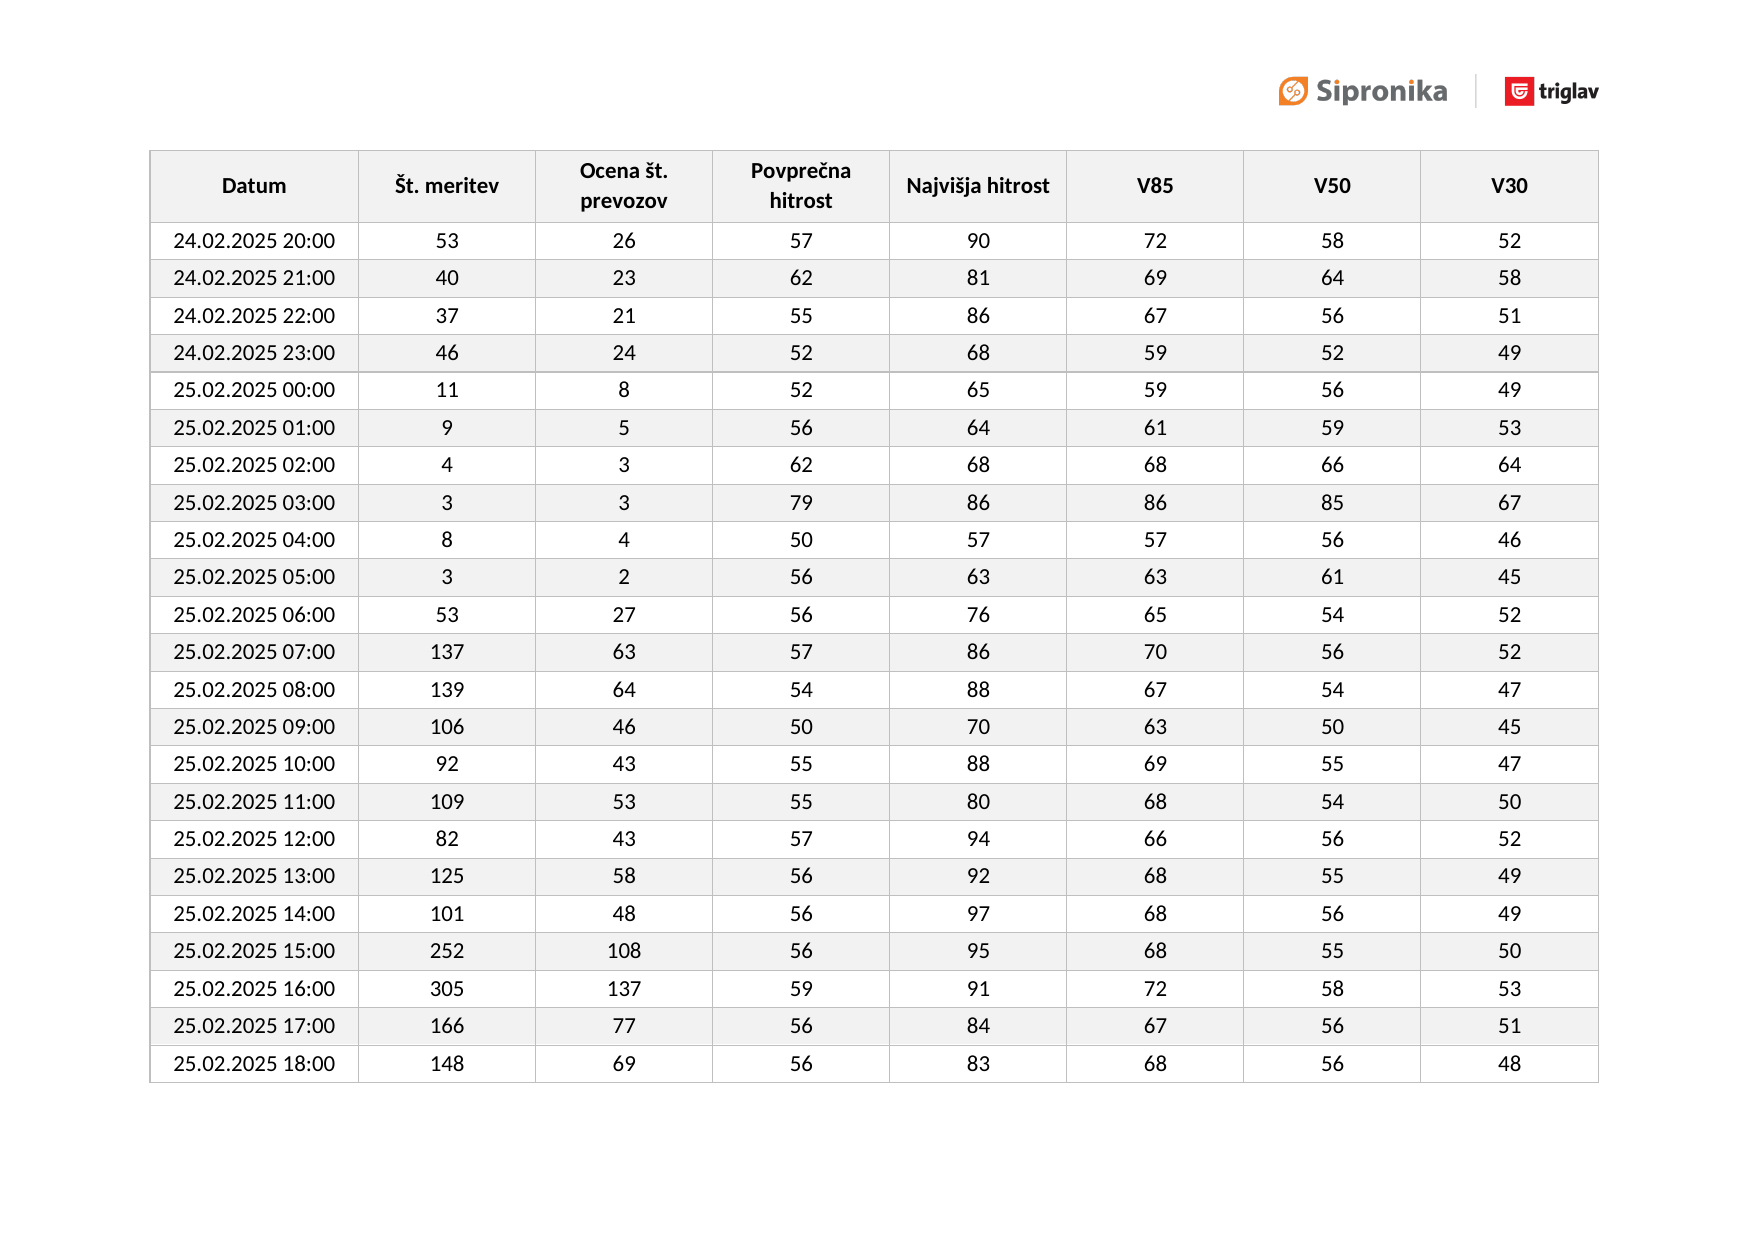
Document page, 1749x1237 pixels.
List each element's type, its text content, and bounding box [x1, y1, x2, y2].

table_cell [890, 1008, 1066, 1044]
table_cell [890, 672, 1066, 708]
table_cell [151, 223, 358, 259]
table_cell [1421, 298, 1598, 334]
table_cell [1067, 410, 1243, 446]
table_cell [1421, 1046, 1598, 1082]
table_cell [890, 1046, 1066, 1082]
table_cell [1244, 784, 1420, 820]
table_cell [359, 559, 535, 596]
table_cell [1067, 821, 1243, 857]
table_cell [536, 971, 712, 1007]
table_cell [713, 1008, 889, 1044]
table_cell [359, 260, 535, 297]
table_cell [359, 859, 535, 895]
table_header V85 [1067, 151, 1243, 222]
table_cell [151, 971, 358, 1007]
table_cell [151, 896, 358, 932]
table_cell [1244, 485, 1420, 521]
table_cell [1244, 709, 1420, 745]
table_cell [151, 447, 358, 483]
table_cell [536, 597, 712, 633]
table_header V50 [1244, 151, 1420, 222]
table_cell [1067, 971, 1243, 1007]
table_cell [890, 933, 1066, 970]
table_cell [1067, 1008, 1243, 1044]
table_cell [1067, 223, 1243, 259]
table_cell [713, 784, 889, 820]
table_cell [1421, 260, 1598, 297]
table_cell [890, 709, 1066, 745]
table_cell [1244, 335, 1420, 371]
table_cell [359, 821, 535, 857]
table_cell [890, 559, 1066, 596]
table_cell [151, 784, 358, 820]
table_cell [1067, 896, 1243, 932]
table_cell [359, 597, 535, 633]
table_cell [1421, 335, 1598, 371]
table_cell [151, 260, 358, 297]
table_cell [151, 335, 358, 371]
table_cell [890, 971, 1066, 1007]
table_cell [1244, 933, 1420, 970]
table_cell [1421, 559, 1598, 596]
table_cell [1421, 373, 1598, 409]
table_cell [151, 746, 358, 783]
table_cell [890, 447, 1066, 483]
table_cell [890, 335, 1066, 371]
table_header Št. meritev [359, 151, 535, 222]
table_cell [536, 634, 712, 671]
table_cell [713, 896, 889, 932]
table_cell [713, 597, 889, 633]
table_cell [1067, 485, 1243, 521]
table_header Ocena št. prevozov [536, 151, 712, 222]
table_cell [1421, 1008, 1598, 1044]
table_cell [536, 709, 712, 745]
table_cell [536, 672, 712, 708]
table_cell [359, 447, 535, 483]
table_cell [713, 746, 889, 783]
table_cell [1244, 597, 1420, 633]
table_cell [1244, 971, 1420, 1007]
table_header Povprečna hitrost [713, 151, 889, 222]
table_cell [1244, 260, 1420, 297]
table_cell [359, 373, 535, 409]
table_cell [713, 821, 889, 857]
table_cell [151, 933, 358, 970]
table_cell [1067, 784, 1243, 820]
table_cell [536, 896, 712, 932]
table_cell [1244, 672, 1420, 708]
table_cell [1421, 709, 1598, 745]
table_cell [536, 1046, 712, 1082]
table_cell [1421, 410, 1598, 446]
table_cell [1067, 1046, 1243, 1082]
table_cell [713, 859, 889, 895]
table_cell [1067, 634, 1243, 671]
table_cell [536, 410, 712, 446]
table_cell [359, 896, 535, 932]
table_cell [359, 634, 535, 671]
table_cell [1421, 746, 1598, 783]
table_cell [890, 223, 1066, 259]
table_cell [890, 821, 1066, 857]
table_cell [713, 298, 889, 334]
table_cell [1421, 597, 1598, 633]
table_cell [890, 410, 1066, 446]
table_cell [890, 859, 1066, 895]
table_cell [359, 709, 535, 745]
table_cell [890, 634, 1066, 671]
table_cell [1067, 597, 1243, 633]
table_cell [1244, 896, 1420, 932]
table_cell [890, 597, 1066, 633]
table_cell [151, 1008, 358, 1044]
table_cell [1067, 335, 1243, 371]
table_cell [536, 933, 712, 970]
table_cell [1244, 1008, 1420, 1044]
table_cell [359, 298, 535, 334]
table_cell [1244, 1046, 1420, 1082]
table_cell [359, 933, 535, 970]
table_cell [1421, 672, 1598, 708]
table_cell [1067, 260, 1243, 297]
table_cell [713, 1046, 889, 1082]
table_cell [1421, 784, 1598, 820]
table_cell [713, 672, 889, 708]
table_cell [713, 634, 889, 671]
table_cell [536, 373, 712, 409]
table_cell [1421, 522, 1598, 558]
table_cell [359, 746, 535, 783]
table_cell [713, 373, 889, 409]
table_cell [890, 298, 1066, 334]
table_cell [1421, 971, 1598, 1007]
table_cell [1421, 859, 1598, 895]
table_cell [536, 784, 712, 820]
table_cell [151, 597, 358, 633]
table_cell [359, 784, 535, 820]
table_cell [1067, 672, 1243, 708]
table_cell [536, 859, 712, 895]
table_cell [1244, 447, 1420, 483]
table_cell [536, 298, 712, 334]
table_header Najvišja hitrost [890, 151, 1066, 222]
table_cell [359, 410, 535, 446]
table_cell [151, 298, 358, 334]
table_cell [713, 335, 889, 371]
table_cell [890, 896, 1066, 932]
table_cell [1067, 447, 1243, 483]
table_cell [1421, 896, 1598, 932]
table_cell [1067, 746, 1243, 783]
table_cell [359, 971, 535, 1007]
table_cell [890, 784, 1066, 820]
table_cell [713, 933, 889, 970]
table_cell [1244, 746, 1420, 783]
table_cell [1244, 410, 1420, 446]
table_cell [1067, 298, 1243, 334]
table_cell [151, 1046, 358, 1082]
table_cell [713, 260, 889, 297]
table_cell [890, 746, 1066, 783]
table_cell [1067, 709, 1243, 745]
table_header V30 [1421, 151, 1598, 222]
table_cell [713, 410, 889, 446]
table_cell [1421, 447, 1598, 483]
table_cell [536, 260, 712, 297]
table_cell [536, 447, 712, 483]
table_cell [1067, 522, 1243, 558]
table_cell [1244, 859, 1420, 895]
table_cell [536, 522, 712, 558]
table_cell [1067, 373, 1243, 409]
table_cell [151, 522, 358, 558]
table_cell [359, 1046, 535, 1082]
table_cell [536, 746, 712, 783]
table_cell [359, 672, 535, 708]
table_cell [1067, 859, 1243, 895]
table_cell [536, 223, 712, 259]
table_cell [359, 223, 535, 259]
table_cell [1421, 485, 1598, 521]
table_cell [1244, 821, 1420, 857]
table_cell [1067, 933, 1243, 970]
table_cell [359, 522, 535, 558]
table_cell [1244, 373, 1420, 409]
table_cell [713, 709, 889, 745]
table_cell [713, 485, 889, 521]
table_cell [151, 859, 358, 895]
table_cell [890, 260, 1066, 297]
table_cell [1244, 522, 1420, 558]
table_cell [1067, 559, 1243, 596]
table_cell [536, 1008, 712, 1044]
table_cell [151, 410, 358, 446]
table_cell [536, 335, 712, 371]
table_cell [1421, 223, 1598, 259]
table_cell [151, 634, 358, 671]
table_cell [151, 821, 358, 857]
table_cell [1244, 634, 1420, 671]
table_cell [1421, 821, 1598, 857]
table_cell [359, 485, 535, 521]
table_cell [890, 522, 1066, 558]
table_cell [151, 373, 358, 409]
picture [1279, 74, 1599, 108]
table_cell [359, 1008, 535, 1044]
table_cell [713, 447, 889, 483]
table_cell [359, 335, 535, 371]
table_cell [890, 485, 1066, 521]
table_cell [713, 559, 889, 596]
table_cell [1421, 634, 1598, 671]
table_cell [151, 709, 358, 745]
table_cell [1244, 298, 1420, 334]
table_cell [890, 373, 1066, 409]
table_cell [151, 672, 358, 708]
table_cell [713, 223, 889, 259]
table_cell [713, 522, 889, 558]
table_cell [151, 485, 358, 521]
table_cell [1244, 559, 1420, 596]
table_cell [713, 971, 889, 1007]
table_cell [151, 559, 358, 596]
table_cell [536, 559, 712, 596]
table_header Datum [151, 151, 358, 222]
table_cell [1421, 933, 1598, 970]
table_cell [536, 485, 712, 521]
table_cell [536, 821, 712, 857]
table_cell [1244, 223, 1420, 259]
